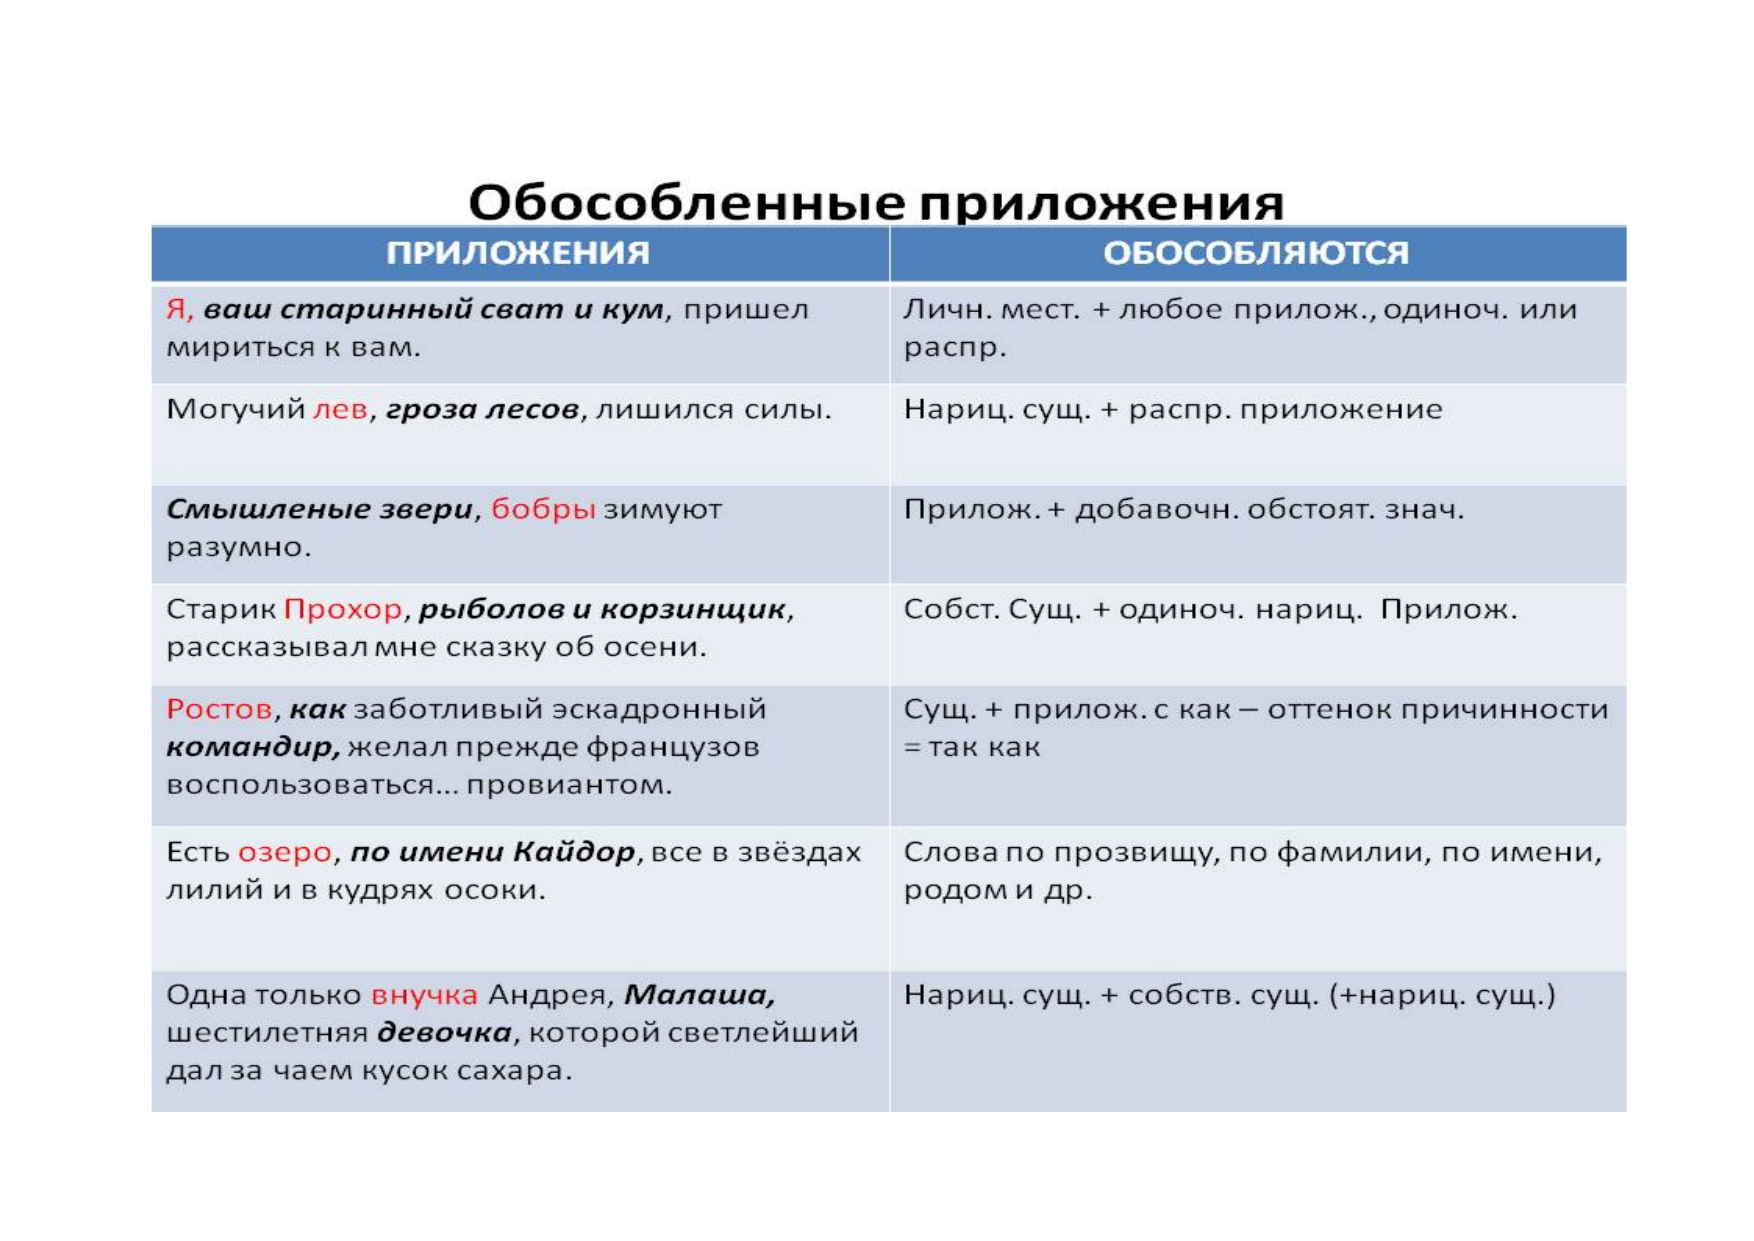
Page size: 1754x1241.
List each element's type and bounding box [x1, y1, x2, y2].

picture [127, 177, 1627, 1112]
